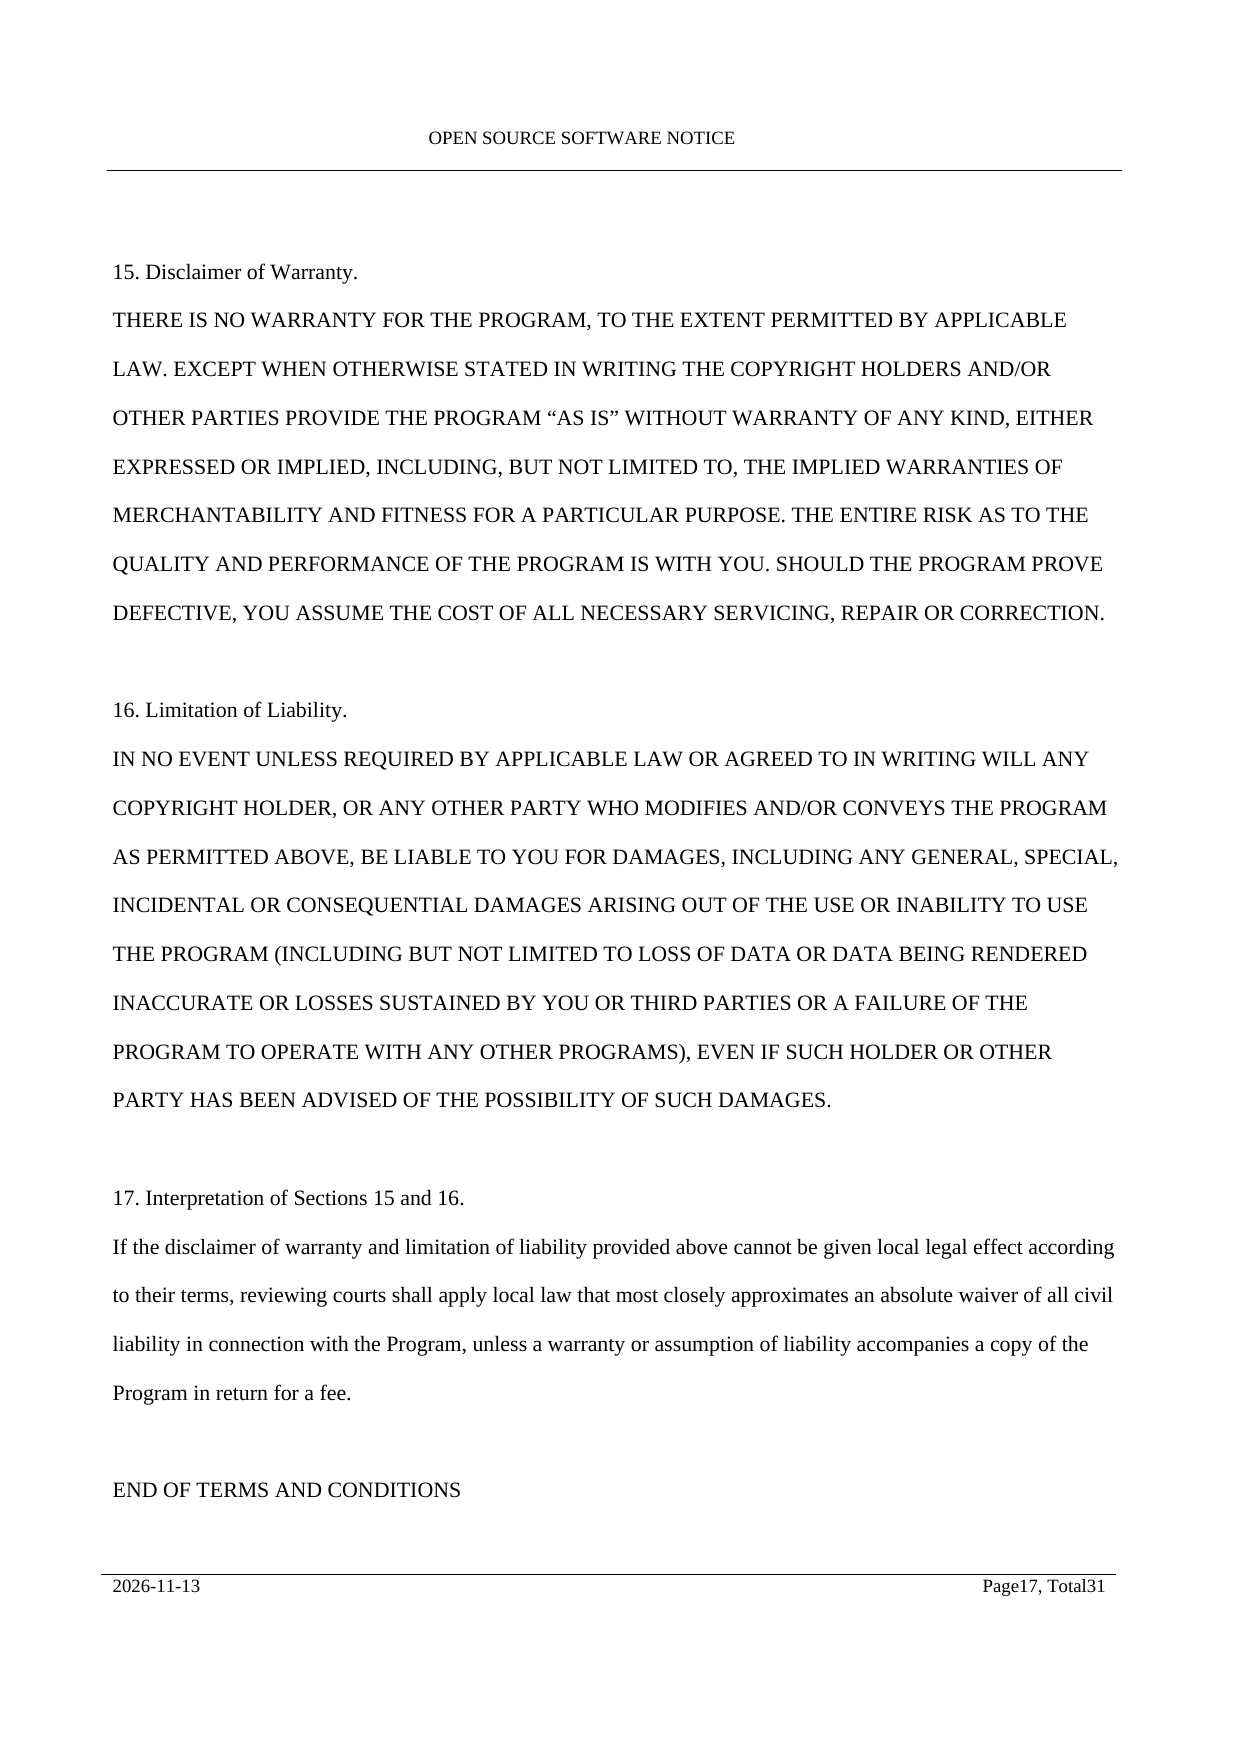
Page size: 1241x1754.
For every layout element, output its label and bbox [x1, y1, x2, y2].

text [112, 206, 1128, 1506]
